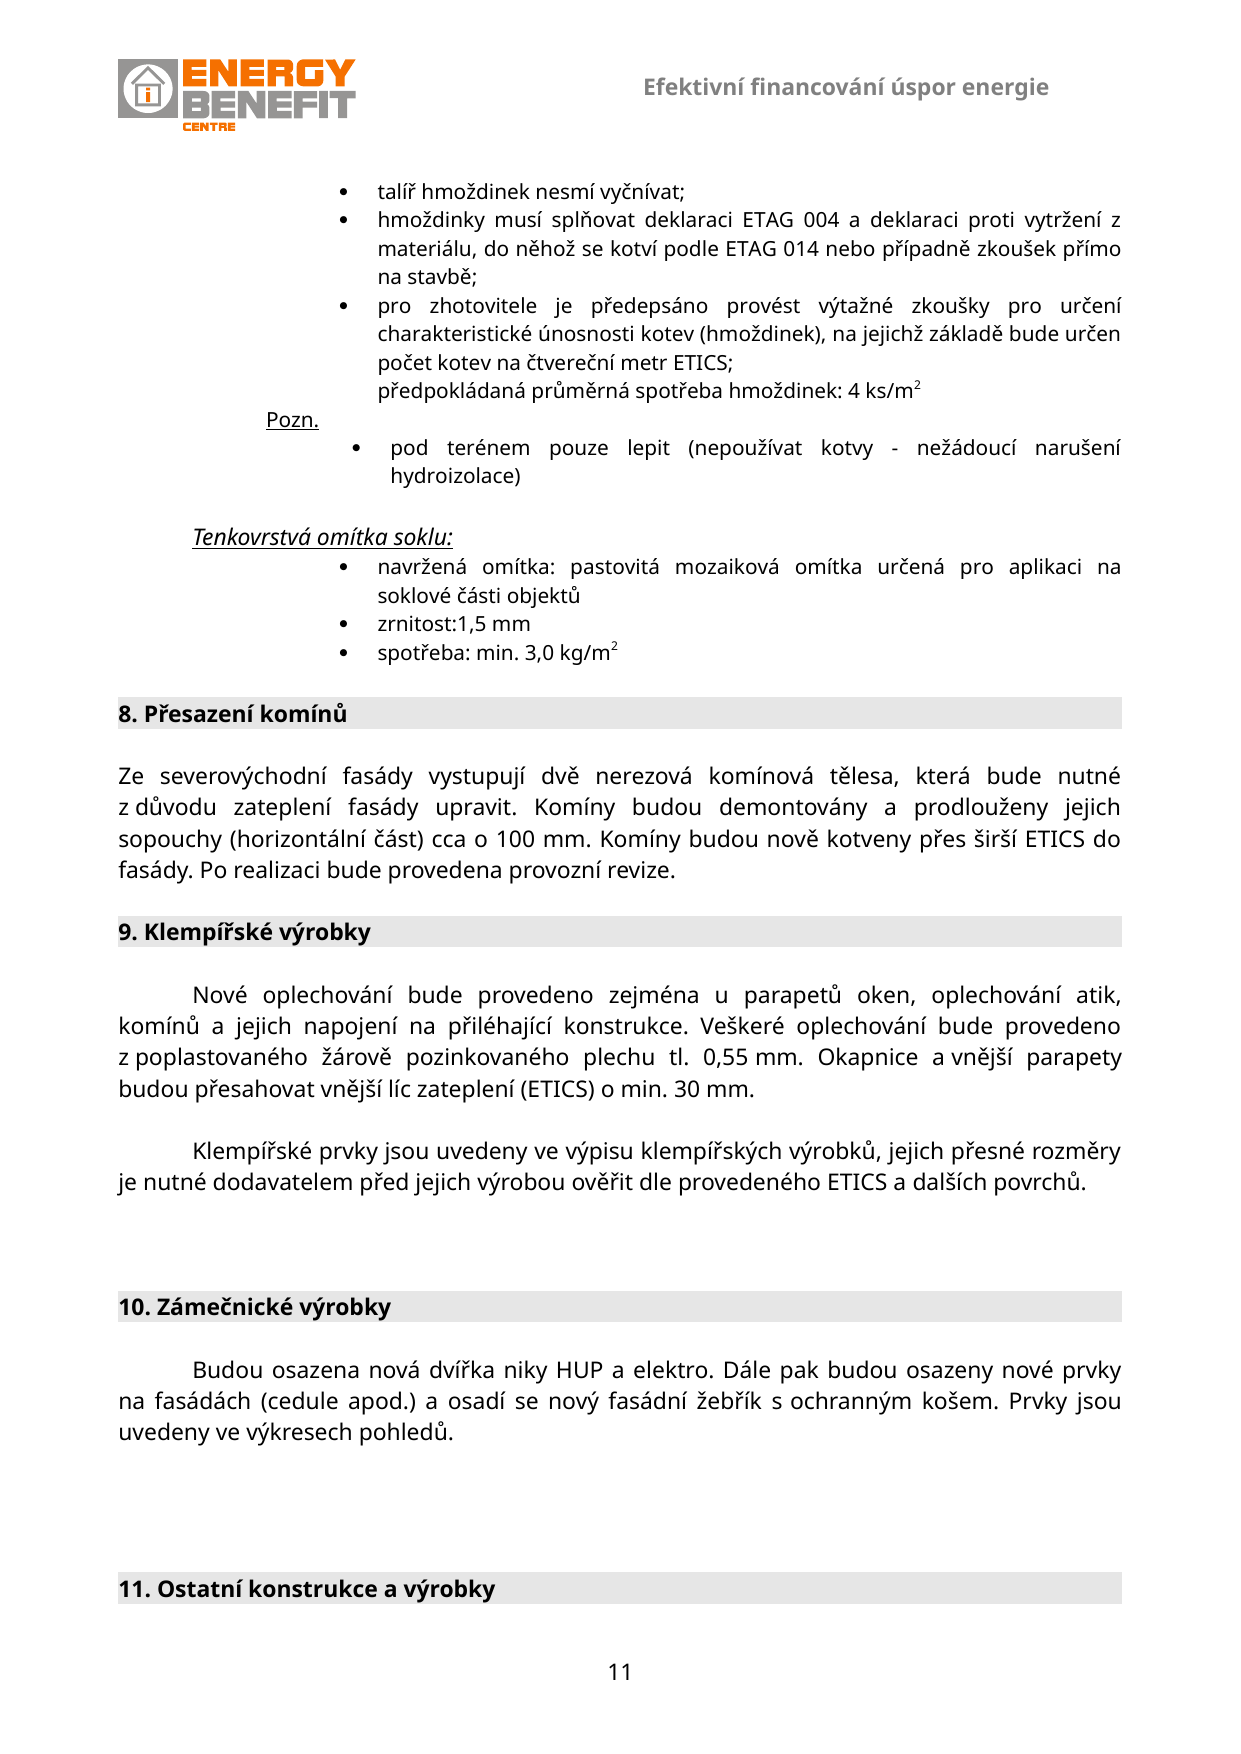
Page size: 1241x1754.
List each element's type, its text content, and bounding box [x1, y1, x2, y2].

list pod terénem pouze lepit (nepoužívat kotvy - nežádoucí narušení hydroizolace) [353, 433, 1122, 490]
text Tenkovrstvá omítka soklu: [118, 521, 1122, 552]
text Pozn. [118, 405, 1122, 433]
list spotřeba: min. 3,0 kg/m2 [340, 638, 1122, 666]
list talíř hmoždinek nesmí vyčnívat; [340, 177, 1122, 206]
text Klempířské prvky jsou uvedeny ve výpisu klempířských výrobků, jejich přesné rozměry je nutné dodavatelem před jejich výrobou ověřit dle provedeného ETICS a dalších povrchů. [118, 1135, 1122, 1197]
text Nové oplechování bude provedeno zejména u parapetů oken, oplechování atik, komínů a jejich napojení na přiléhající konstrukce. Veškeré oplechování bude provedeno z poplastovaného žárově pozinkovaného plechu tl. 0,55 mm. Okapnice a vnější parapety budou přesahovat vnější líc zateplení (ETICS) o min. 30 mm. [118, 979, 1122, 1104]
text 10. Zámečnické výrobky [118, 1291, 1122, 1322]
text 8. Přesazení komínů [118, 697, 1122, 729]
list zrnitost:1,5 mm [340, 609, 1122, 638]
text 9. Klempířské výrobky [118, 916, 1122, 947]
list hmoždinky musí splňovat deklaraci ETAG 004 a deklaraci proti vytržení z materiálu, do něhož se kotví podle ETAG 014 nebo případně zkoušek přímo na stavbě; [340, 206, 1122, 291]
text Ze severovýchodní fasády vystupují dvě nerezová komínová tělesa, která bude nutné z důvodu zateplení fasády upravit. Komíny budou demontovány a prodlouženy jejich sopouchy (horizontální část) cca o 100 mm. Komíny budou nově kotveny přes širší ETICS do fasády. Po realizaci bude provedena provozní revize. [118, 760, 1122, 885]
list navržená omítka: pastovitá mozaiková omítka určená pro aplikaci na soklové části objektů [340, 552, 1122, 609]
list pro zhotovitele je předepsáno provést výtažné zkoušky pro určení charakteristické únosnosti kotev (hmoždinek), na jejichž základě bude určen počet kotev na čtvereční metr ETICS; [340, 291, 1122, 376]
list předpokládaná průměrná spotřeba hmoždinek: 4 ks/m2 [377, 376, 1122, 405]
text Budou osazena nová dvířka niky HUP a elektro. Dále pak budou osazeny nové prvky na fasádách (cedule apod.) a osadí se nový fasádní žebřík s ochranným košem. Prvky jsou uvedeny ve výkresech pohledů. [118, 1354, 1122, 1447]
text 11. Ostatní konstrukce a výrobky [118, 1572, 1122, 1604]
